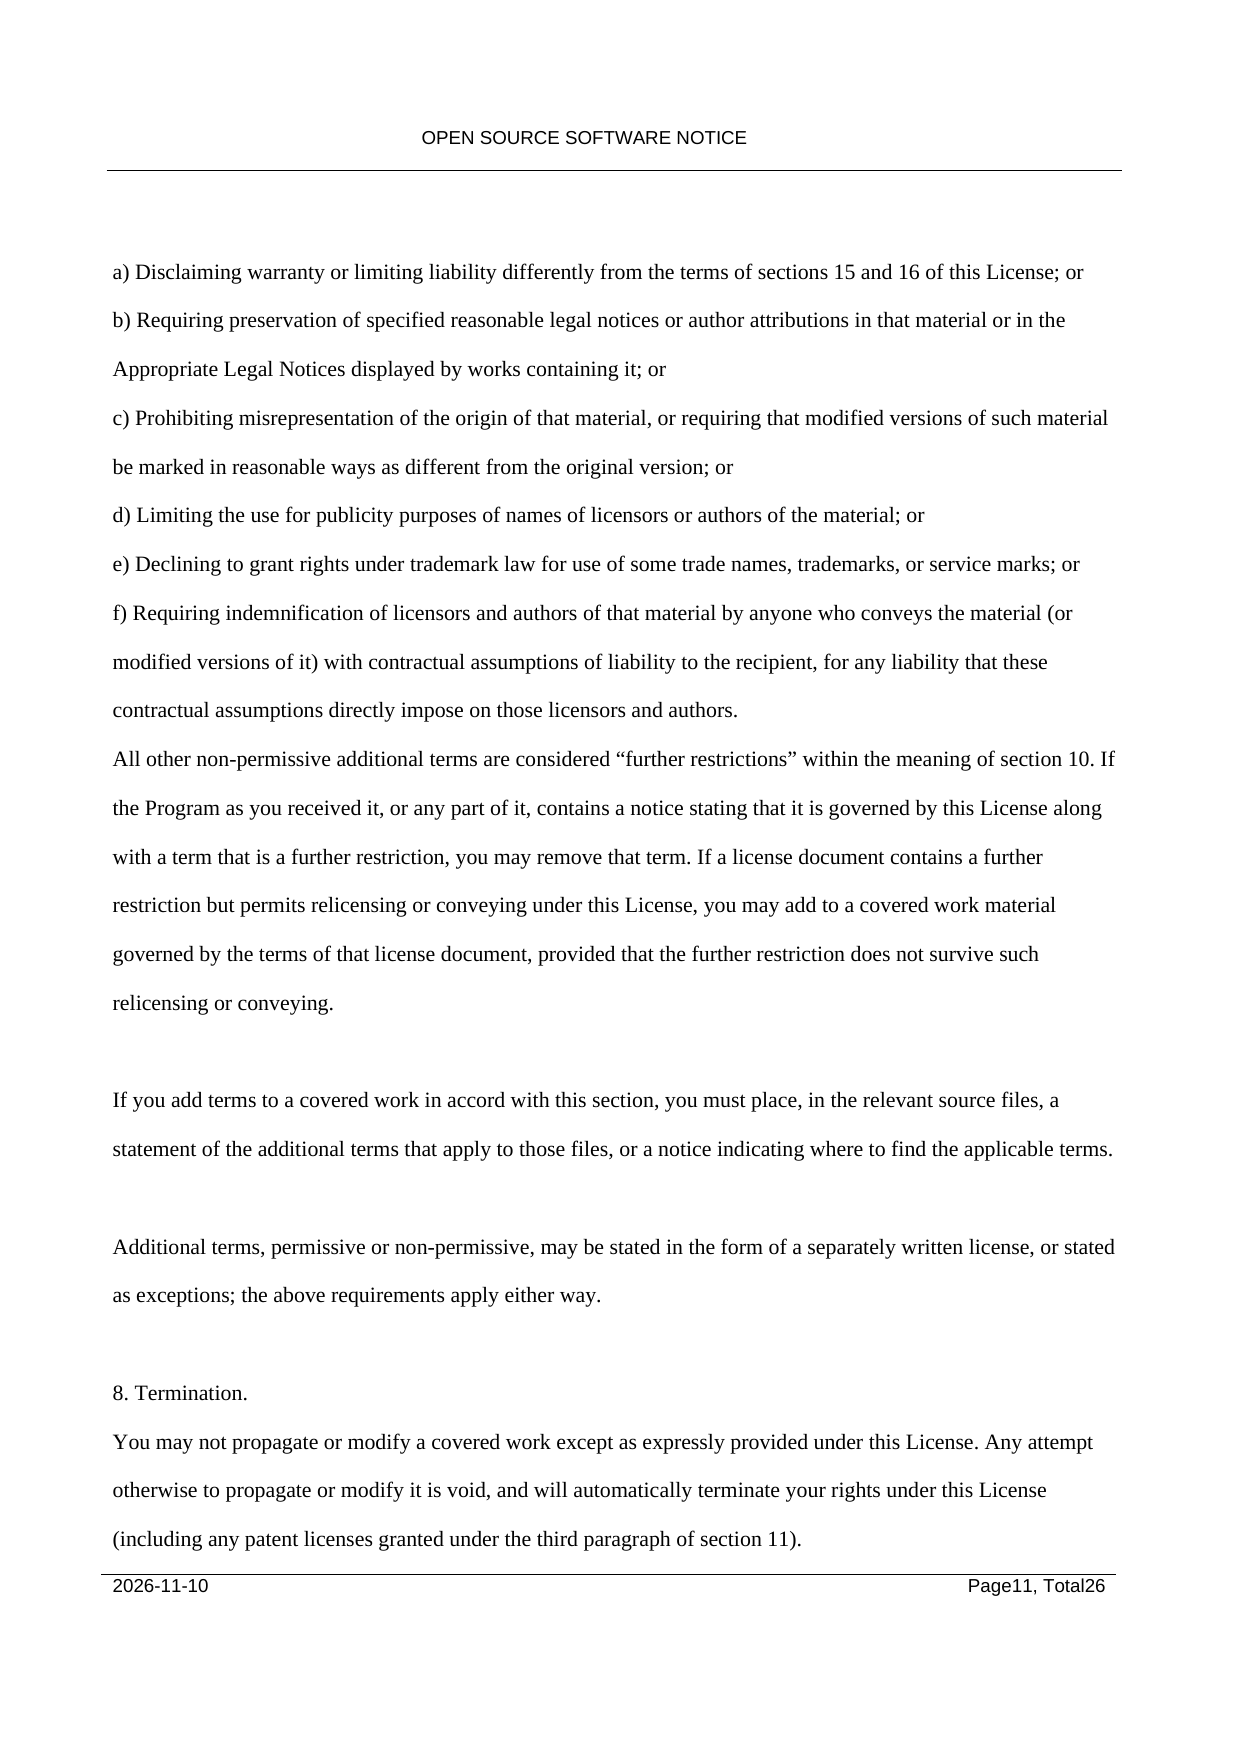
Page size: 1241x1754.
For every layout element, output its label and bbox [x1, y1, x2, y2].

text [112, 206, 1128, 1555]
